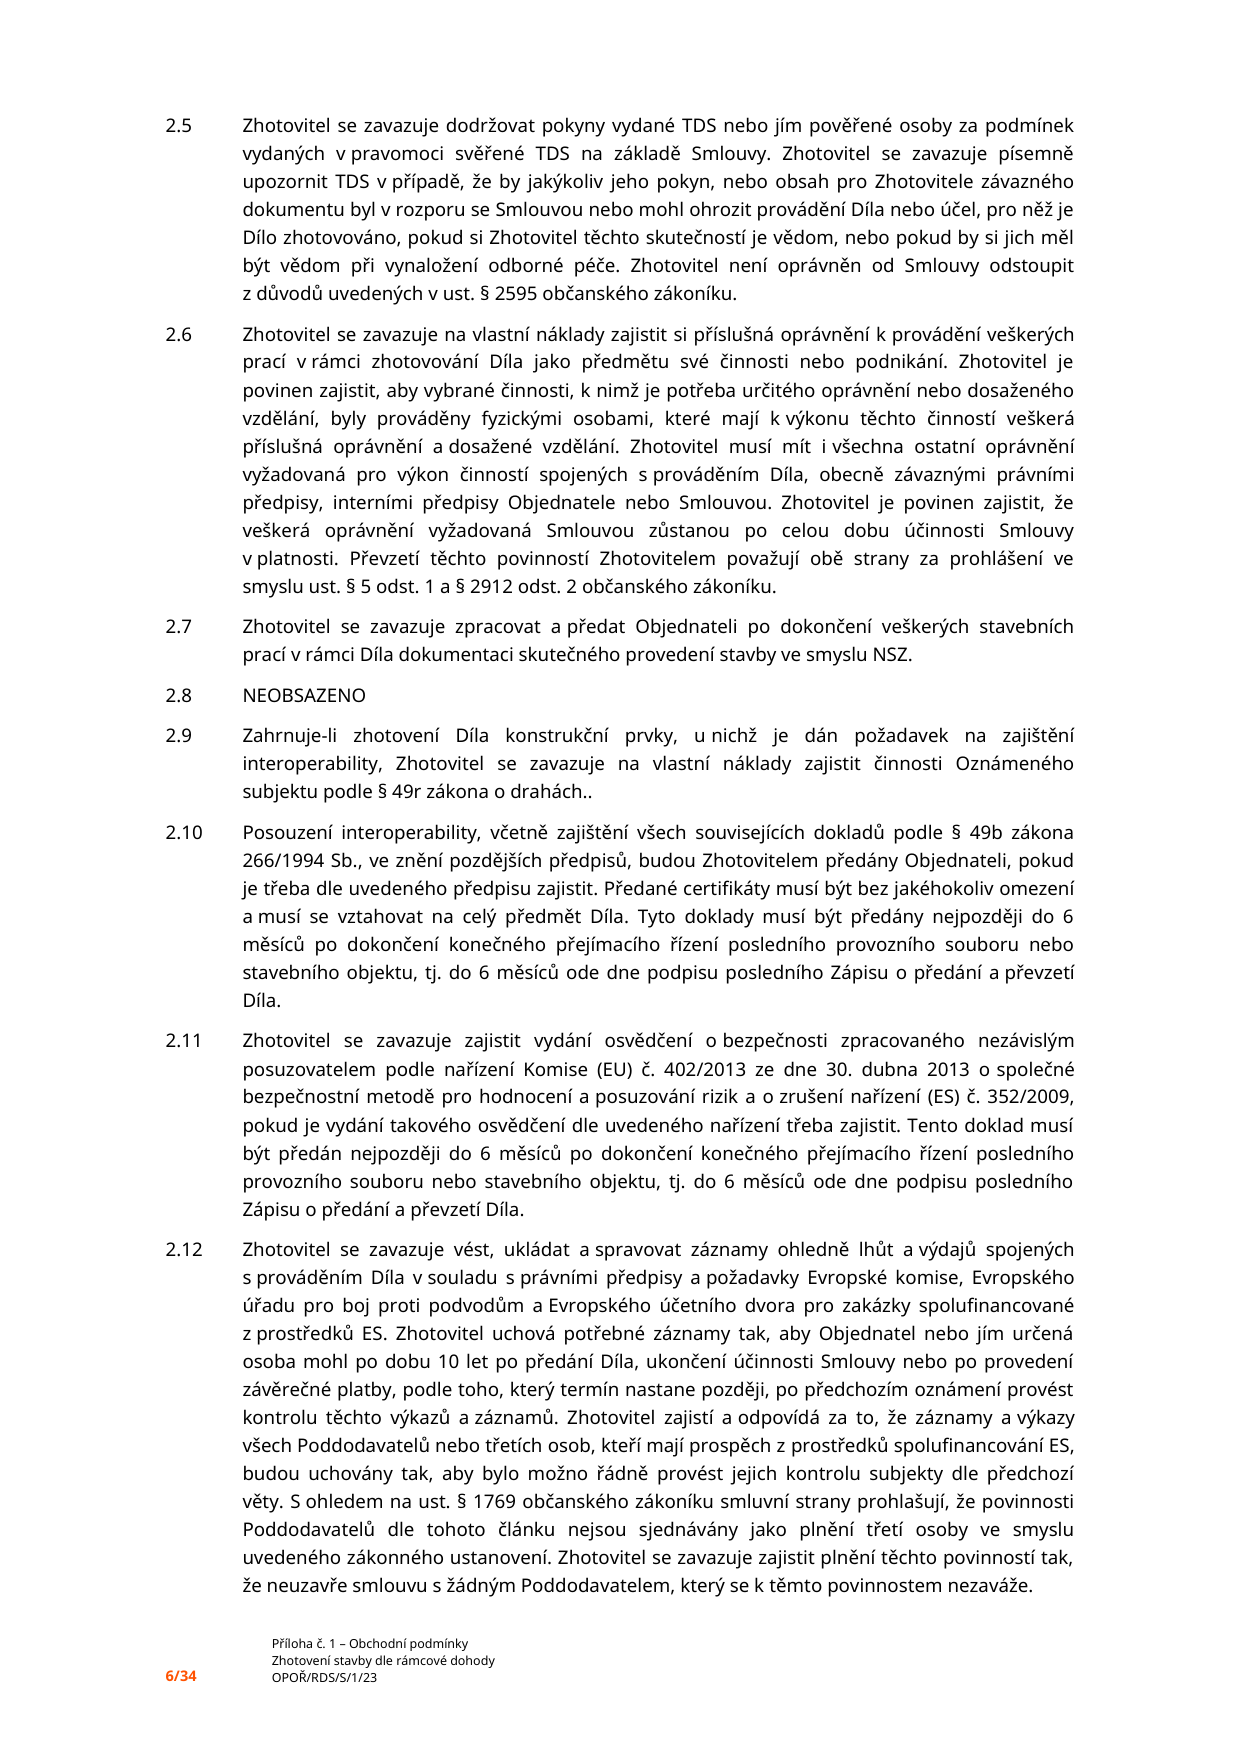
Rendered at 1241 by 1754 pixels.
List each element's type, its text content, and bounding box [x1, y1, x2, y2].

text Zahrnuje-li zhotovení Díla konstrukční prvky, u nichž je dán požadavek na zajištění interoperability, Zhotovitel se zavazuje na vlastní náklady zajistit činnosti Oznámeného subjektu podle § 49r zákona o drahách.. [165, 723, 1075, 804]
text Zhotovitel se zavazuje dodržovat pokyny vydané TDS nebo jím pověřené osoby za podmínek vydaných v pravomoci svěřené TDS na základě Smlouvy. Zhotovitel se zavazuje písemně upozornit TDS v případě, že by jakýkoliv jeho pokyn, nebo obsah pro Zhotovitele závazného dokumentu byl v rozporu se Smlouvou nebo mohl ohrozit provádění Díla nebo účel, pro něž je Dílo zhotovováno, pokud si Zhotovitel těchto skutečností je vědom, nebo pokud by si jich měl být vědom při vynaložení odborné péče. Zhotovitel není oprávněn od Smlouvy odstoupit z důvodů uvedených v ust. § 2595 občanského zákoníku. [165, 112, 1075, 306]
text Zhotovitel se zavazuje zajistit vydání osvědčení o bezpečnosti zpracovaného nezávislým posuzovatelem podle nařízení Komise (EU) č. 402/2013 ze dne 30. dubna 2013 o společné bezpečnostní metodě pro hodnocení a posuzování rizik a o zrušení nařízení (ES) č. 352/2009, pokud je vydání takového osvědčení dle uvedeného nařízení třeba zajistit. Tento doklad musí být předán nejpozději do 6 měsíců po dokončení konečného přejímacího řízení posledního provozního souboru nebo stavebního objektu, tj. do 6 měsíců ode dne podpisu posledního Zápisu o předání a převzetí Díla. [165, 1028, 1075, 1221]
text Zhotovitel se zavazuje vést, ukládat a spravovat záznamy ohledně lhůt a výdajů spojených s prováděním Díla v souladu s právními předpisy a požadavky Evropské komise, Evropského úřadu pro boj proti podvodům a Evropského účetního dvora pro zakázky spolufinancované z prostředků ES. Zhotovitel uchová potřebné záznamy tak, aby Objednatel nebo jím určená osoba mohl po dobu 10 let po předání Díla, ukončení účinnosti Smlouvy nebo po provedení závěrečné platby, podle toho, který termín nastane později, po předchozím oznámení provést kontrolu těchto výkazů a záznamů. Zhotovitel zajistí a odpovídá za to, že záznamy a výkazy všech Poddodavatelů nebo třetích osob, kteří mají prospěch z prostředků spolufinancování ES, budou uchovány tak, aby bylo možno řádně provést jejich kontrolu subjekty dle předchozí věty. S ohledem na ust. § 1769 občanského zákoníku smluvní strany prohlašují, že povinnosti Poddodavatelů dle tohoto článku nejsou sjednávány jako plnění třetí osoby ve smyslu uvedeného zákonného ustanovení. Zhotovitel se zavazuje zajistit plnění těchto povinností tak, že neuzavře smlouvu s žádným Poddodavatelem, který se k těmto povinnostem nezaváže. [165, 1236, 1075, 1598]
text Zhotovitel se zavazuje zpracovat a předat Objednateli po dokončení veškerých stavebních prací v rámci Díla dokumentaci skutečného provedení stavby ve smyslu NSZ. [165, 613, 1075, 667]
text Zhotovitel se zavazuje na vlastní náklady zajistit si příslušná oprávnění k provádění veškerých prací v rámci zhotovování Díla jako předmětu své činnosti nebo podnikání. Zhotovitel je povinen zajistit, aby vybrané činnosti, k nimž je potřeba určitého oprávnění nebo dosaženého vzdělání, byly prováděny fyzickými osobami, které mají k výkonu těchto činností veškerá příslušná oprávnění a dosažené vzdělání. Zhotovitel musí mít i všechna ostatní oprávnění vyžadovaná pro výkon činností spojených s prováděním Díla, obecně závaznými právními předpisy, interními předpisy Objednatele nebo Smlouvou. Zhotovitel je povinen zajistit, že veškerá oprávnění vyžadovaná Smlouvou zůstanou po celou dobu účinnosti Smlouvy v platnosti. Převzetí těchto povinností Zhotovitelem považují obě strany za prohlášení ve smyslu ust. § 5 odst. 1 a § 2912 odst. 2 občanského zákoníku. [165, 321, 1075, 598]
text Posouzení interoperability, včetně zajištění všech souvisejících dokladů podle § 49b zákona 266/1994 Sb., ve znění pozdějších předpisů, budou Zhotovitelem předány Objednateli, pokud je třeba dle uvedeného předpisu zajistit. Předané certifikáty musí být bez jakéhokoliv omezení a musí se vztahovat na celý předmět Díla. Tyto doklady musí být předány nejpozději do 6 měsíců po dokončení konečného přejímacího řízení posledního provozního souboru nebo stavebního objektu, tj. do 6 měsíců ode dne podpisu posledního Zápisu o předání a převzetí Díla. [165, 819, 1075, 1013]
text NEOBSAZENO [165, 682, 1075, 708]
